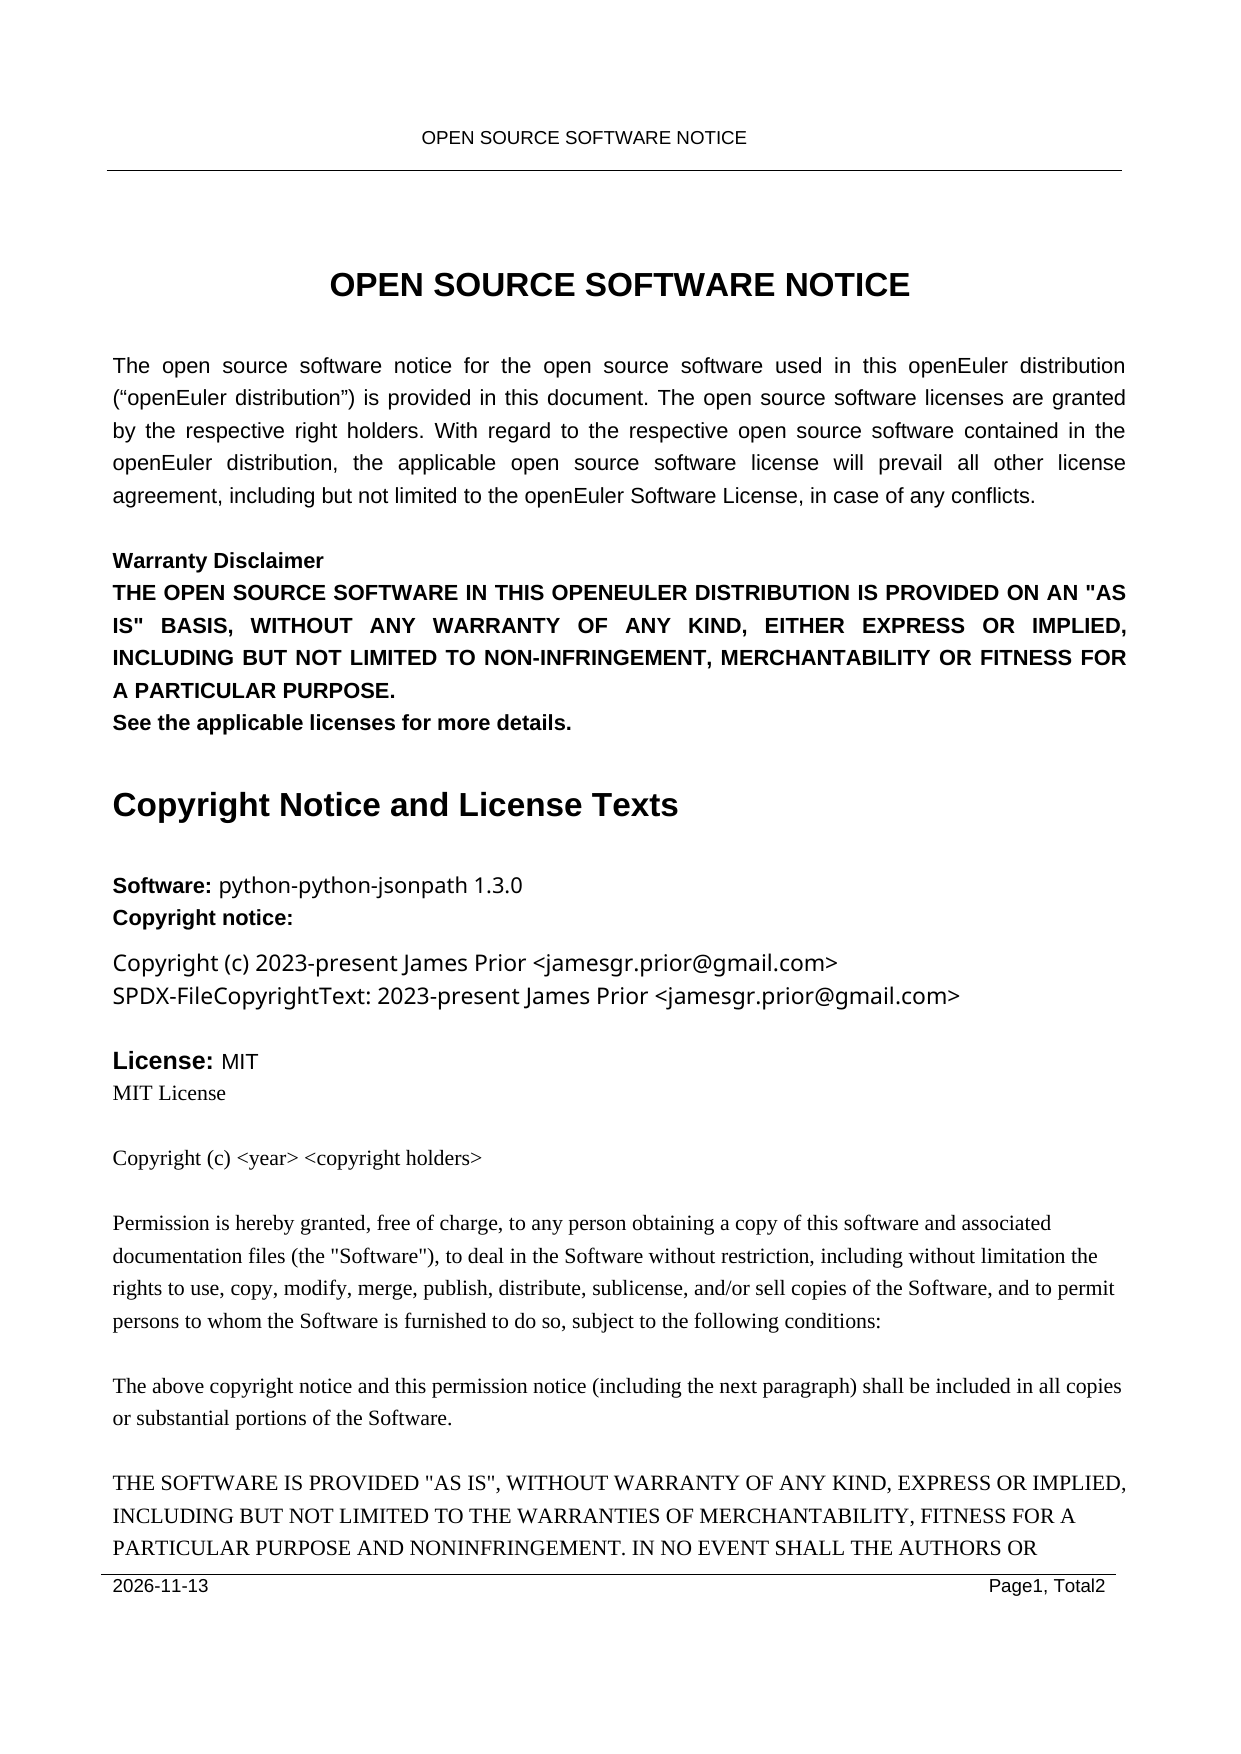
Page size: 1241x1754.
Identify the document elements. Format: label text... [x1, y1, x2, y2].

text Copyright notice: [112, 901, 1128, 934]
text The above copyright notice and this permission notice (including the next paragraph) shall be included in all copies or substantial portions of the Software. [112, 1369, 1128, 1434]
text The open source software notice for the open source software used in this openEuler distribution (“openEuler distribution”) is provided in this document. The open source software licenses are granted by the respective right holders. With regard to the respective open source software contained in the openEuler distribution, the applicable open source software license will prevail all other license agreement, including but not limited to the openEuler Software License, in case of any conflicts. [112, 349, 1128, 511]
text OPEN SOURCE SOFTWARE NOTICE [112, 251, 1128, 316]
text Copyright (c) <year> <copyright holders> [112, 1142, 1128, 1174]
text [112, 1467, 1128, 1564]
text License: MIT [112, 1044, 1128, 1077]
text THE OPEN SOURCE SOFTWARE IN THIS OPENEULER DISTRIBUTION IS PROVIDED ON AN "AS IS" BASIS, WITHOUT ANY WARRANTY OF ANY KIND, EITHER EXPRESS OR IMPLIED, INCLUDING BUT NOT LIMITED TO NON-INFRINGEMENT, MERCHANTABILITY OR FITNESS FOR A PARTICULAR PURPOSE. See the applicable licenses for more details. [112, 576, 1128, 739]
text MIT License [112, 1077, 1128, 1109]
text Copyright (c) 2023-present James Prior <jamesgr.prior@gmail.com> SPDX-FileCopyrightText: 2023-present James Prior <jamesgr.prior@gmail.com> [112, 947, 1128, 1044]
text Permission is hereby granted, free of charge, to any person obtaining a copy of this software and associated documentation files (the "Software"), to deal in the Software without restriction, including without limitation the rights to use, copy, modify, merge, publish, distribute, sublicense, and/or sell copies of the Software, and to permit persons to whom the Software is furnished to do so, subject to the following conditions: [112, 1207, 1128, 1337]
title Software: python-python-jsonpath 1.3.0 [112, 869, 1128, 901]
text Copyright Notice and License Texts [112, 771, 1128, 836]
text Warranty Disclaimer [112, 544, 1128, 576]
